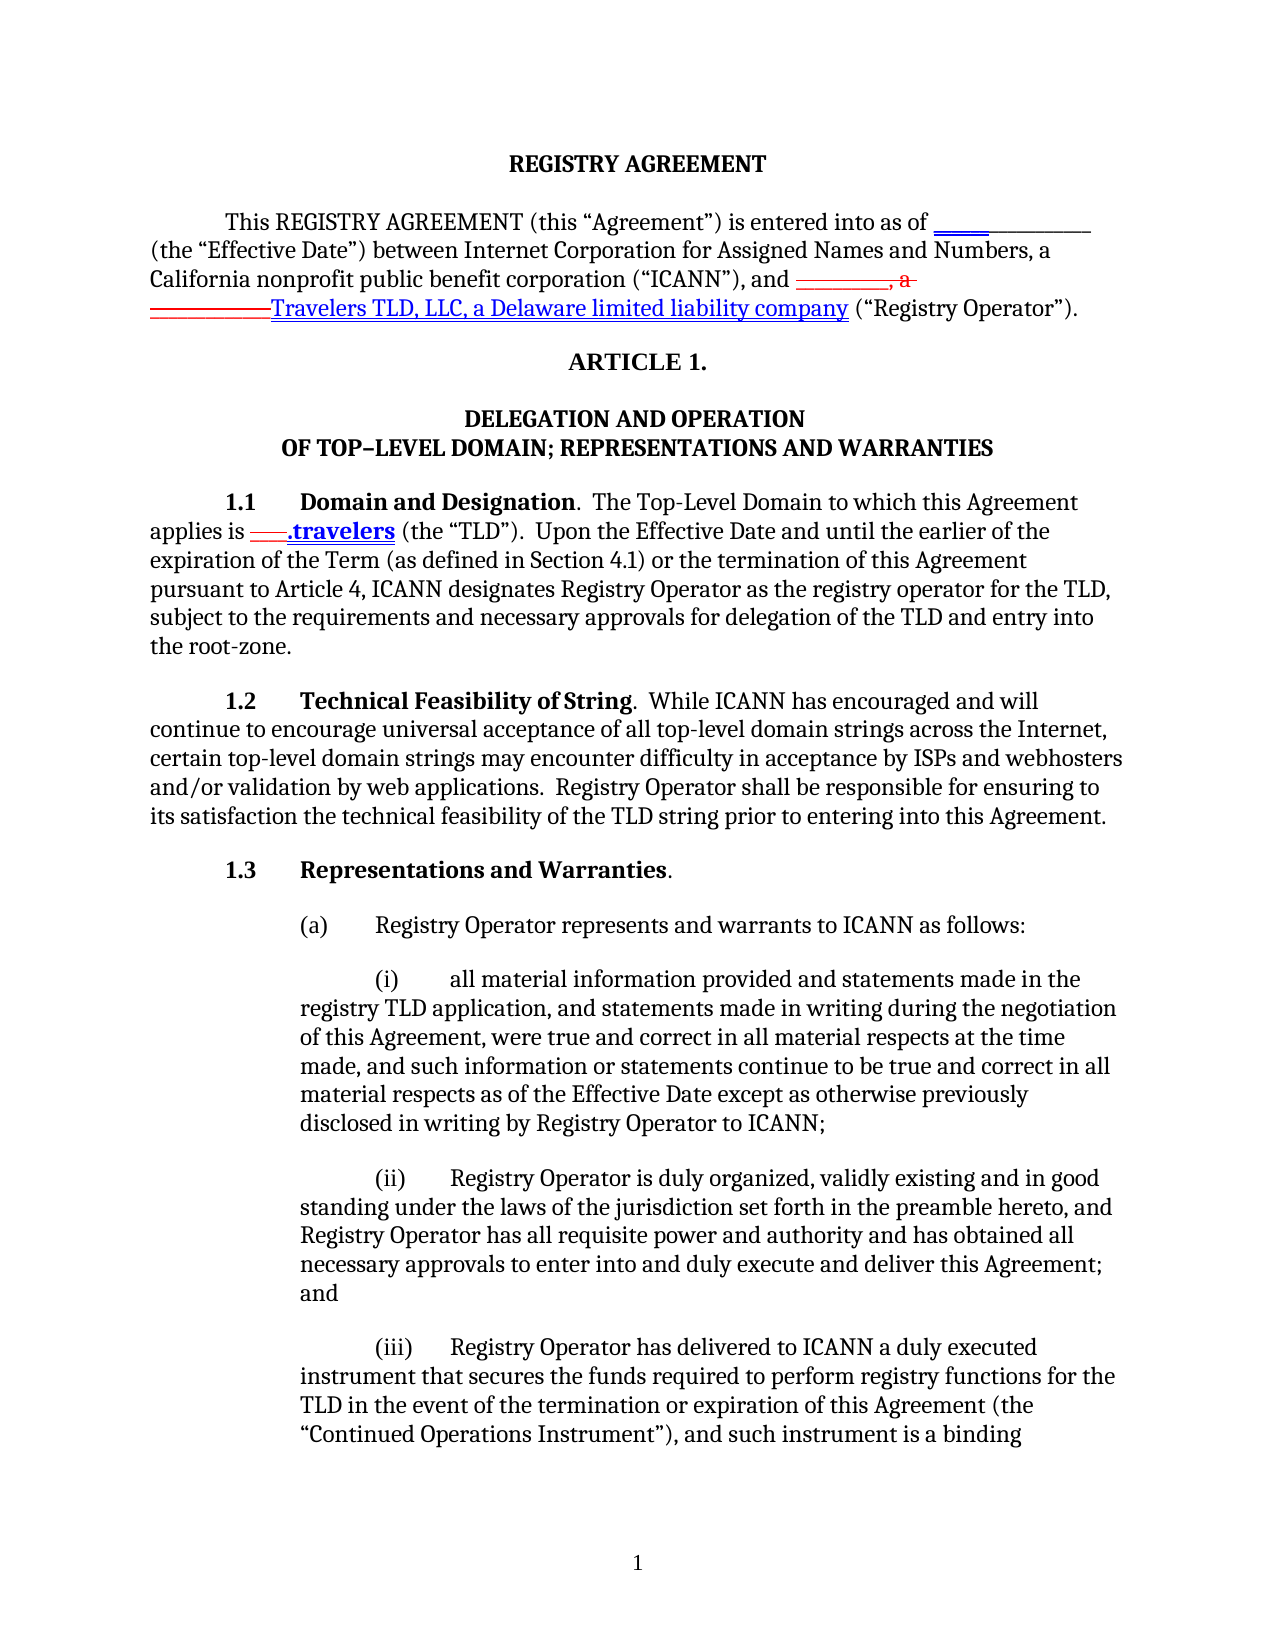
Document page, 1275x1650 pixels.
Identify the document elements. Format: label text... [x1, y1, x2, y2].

title REGISTRY AGREEMENT [150, 150, 1125, 179]
text Domain and Designation. The Top-Level Domain to which this Agreement applies is ____.travelers (the “TLD”). Upon the Effective Date and until the earlier of the expiration of the Term (as defined in Section 4.1) or the termination of this Agreement pursuant to Article 4, ICANN designates Registry Operator as the registry operator for the TLD, subject to the requirements and necessary approvals for delegation of the TLD and entry into the root-zone. [150, 487, 1125, 661]
text This REGISTRY AGREEMENT (this “Agreement”) is entered into as of _________________ (the “Effective Date”) between Internet Corporation for Assigned Names and Numbers, a California nonprofit public benefit corporation (“ICANN”), and __________, a _____________Travelers TLD, LLC, a Delaware limited liability company (“Registry Operator”). [150, 207, 1125, 322]
text DELEGATION AND OPERATION OF TOP–LEVEL DOMAIN; REPRESENTATIONS AND WARRANTIES [150, 347, 1125, 462]
text all material information provided and statements made in the registry TLD application, and statements made in writing during the negotiation of this Agreement, were true and correct in all material respects at the time made, and such information or statements continue to be true and correct in all material respects as of the Effective Date except as otherwise previously disclosed in writing by Registry Operator to ICANN; [300, 964, 1125, 1138]
text Registry Operator is duly organized, validly existing and in good standing under the laws of the jurisdiction set forth in the preamble hereto, and Registry Operator has all requisite power and authority and has obtained all necessary approvals to enter into and duly execute and deliver this Agreement; and [300, 1163, 1125, 1307]
text Technical Feasibility of String. While ICANN has encouraged and will continue to encourage universal acceptance of all top-level domain strings across the Internet, certain top-level domain strings may encounter difficulty in acceptance by ISPs and webhosters and/or validation by web applications. Registry Operator shall be responsible for ensuring to its satisfaction the technical feasibility of the TLD string prior to entering into this Agreement. [150, 686, 1125, 830]
text Registry Operator represents and warrants to ICANN as follows: [150, 910, 1125, 939]
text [300, 1332, 1125, 1448]
text Representations and Warranties. [150, 855, 1125, 885]
